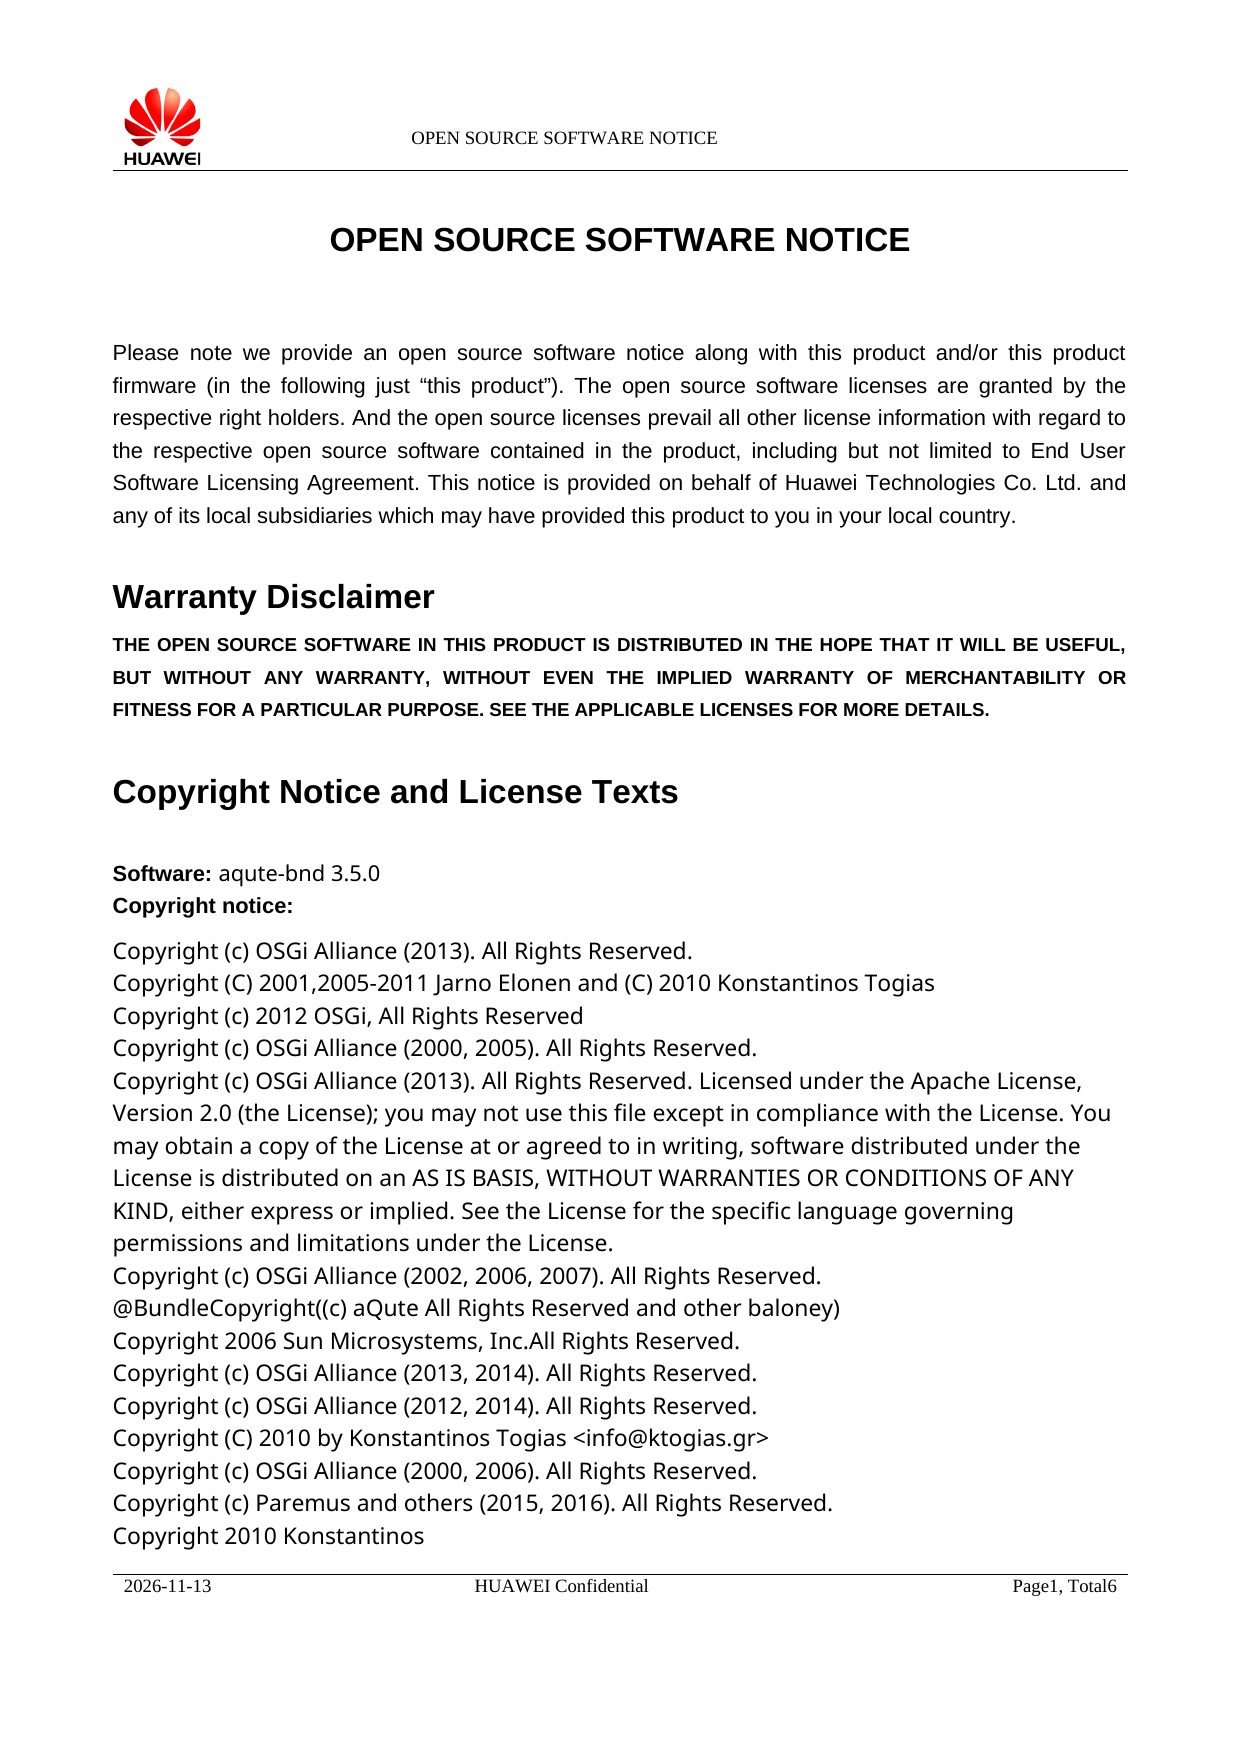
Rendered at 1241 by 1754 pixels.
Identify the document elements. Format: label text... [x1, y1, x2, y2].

picture [124, 88, 201, 165]
text Copyright Notice and License Texts [112, 759, 1128, 824]
title Software: aqute-bnd 3.5.0 [112, 856, 1128, 889]
text Copyright notice: [112, 889, 1128, 921]
text The open source software in this product is distributed in the hope that it will be useful, but WITHOUT ANY WARRANTY, without even the implied warranty of MERCHANTABILITY or FITNESS FOR A PARTICULAR PURPOSE. See the applicable licenses for more details. [112, 629, 1128, 726]
text OPEN SOURCE SOFTWARE NOTICE [112, 206, 1128, 271]
text Warranty Disclaimer [112, 564, 1128, 629]
text Copyright (c) OSGi Alliance (2013). All Rights Reserved. Copyright (C) 2001,2005-2011 Jarno Elonen and (C) 2010 Konstantinos Togias Copyright (c) 2012 OSGi, All Rights Reserved [112, 934, 1128, 1031]
text Please note we provide an open source software notice along with this product and/or this product firmware (in the following just “this product”). The open source software licenses are granted by the respective right holders. And the open source licenses prevail all other license information with regard to the respective open source software contained in the product, including but not limited to End User Software Licensing Agreement. This notice is provided on behalf of Huawei Technologies Co. Ltd. and any of its local subsidiaries which may have provided this product to you in your local country. [112, 336, 1128, 531]
